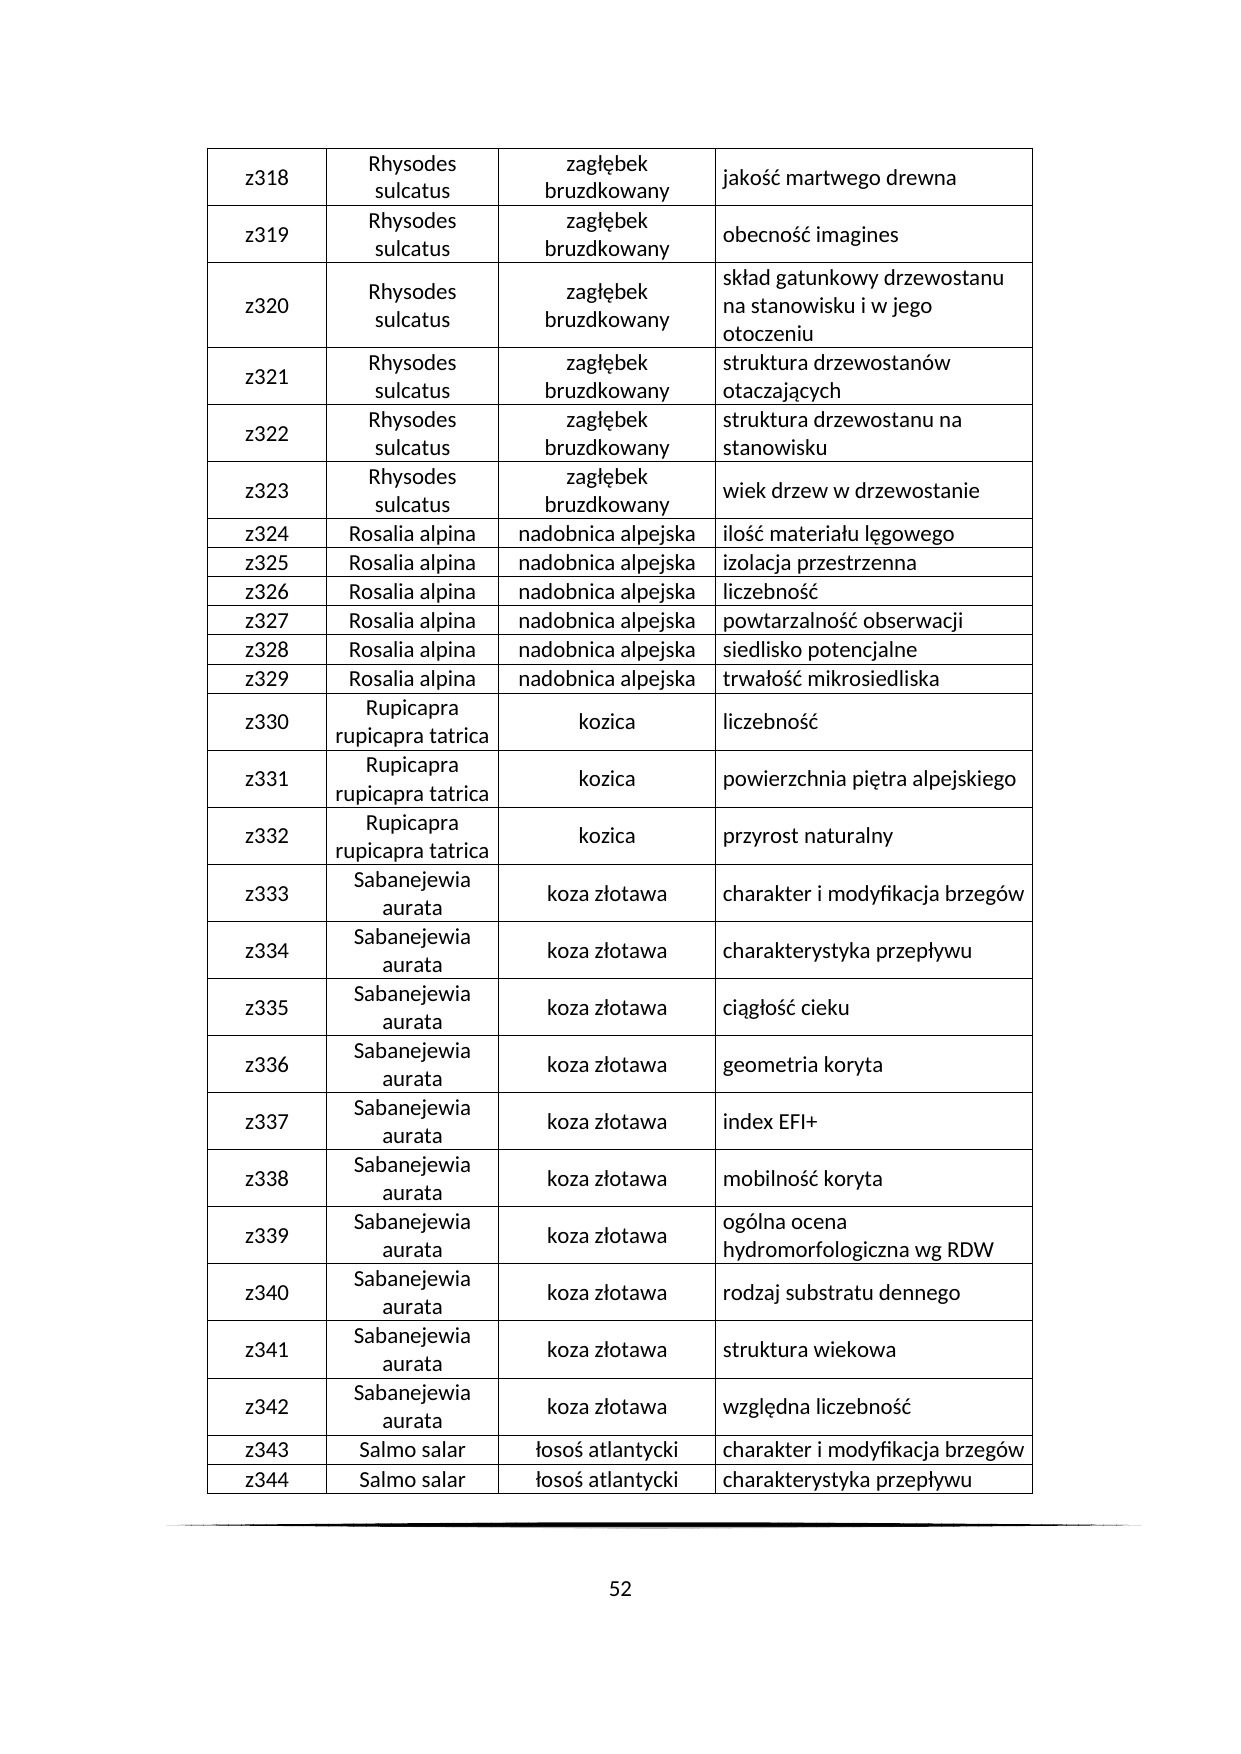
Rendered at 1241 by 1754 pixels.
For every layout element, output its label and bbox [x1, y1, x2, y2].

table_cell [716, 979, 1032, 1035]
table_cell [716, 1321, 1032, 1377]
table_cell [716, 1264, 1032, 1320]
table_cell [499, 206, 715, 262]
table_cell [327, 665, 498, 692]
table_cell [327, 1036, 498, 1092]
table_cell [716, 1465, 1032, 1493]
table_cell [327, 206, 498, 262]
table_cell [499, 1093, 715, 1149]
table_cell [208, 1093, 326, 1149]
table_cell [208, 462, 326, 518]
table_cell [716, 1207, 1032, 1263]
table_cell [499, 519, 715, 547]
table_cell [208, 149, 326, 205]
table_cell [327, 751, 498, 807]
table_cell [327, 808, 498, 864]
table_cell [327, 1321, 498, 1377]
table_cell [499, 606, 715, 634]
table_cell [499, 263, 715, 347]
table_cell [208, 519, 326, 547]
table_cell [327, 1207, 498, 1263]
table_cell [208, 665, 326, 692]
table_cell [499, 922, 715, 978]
picture [166, 1521, 1142, 1529]
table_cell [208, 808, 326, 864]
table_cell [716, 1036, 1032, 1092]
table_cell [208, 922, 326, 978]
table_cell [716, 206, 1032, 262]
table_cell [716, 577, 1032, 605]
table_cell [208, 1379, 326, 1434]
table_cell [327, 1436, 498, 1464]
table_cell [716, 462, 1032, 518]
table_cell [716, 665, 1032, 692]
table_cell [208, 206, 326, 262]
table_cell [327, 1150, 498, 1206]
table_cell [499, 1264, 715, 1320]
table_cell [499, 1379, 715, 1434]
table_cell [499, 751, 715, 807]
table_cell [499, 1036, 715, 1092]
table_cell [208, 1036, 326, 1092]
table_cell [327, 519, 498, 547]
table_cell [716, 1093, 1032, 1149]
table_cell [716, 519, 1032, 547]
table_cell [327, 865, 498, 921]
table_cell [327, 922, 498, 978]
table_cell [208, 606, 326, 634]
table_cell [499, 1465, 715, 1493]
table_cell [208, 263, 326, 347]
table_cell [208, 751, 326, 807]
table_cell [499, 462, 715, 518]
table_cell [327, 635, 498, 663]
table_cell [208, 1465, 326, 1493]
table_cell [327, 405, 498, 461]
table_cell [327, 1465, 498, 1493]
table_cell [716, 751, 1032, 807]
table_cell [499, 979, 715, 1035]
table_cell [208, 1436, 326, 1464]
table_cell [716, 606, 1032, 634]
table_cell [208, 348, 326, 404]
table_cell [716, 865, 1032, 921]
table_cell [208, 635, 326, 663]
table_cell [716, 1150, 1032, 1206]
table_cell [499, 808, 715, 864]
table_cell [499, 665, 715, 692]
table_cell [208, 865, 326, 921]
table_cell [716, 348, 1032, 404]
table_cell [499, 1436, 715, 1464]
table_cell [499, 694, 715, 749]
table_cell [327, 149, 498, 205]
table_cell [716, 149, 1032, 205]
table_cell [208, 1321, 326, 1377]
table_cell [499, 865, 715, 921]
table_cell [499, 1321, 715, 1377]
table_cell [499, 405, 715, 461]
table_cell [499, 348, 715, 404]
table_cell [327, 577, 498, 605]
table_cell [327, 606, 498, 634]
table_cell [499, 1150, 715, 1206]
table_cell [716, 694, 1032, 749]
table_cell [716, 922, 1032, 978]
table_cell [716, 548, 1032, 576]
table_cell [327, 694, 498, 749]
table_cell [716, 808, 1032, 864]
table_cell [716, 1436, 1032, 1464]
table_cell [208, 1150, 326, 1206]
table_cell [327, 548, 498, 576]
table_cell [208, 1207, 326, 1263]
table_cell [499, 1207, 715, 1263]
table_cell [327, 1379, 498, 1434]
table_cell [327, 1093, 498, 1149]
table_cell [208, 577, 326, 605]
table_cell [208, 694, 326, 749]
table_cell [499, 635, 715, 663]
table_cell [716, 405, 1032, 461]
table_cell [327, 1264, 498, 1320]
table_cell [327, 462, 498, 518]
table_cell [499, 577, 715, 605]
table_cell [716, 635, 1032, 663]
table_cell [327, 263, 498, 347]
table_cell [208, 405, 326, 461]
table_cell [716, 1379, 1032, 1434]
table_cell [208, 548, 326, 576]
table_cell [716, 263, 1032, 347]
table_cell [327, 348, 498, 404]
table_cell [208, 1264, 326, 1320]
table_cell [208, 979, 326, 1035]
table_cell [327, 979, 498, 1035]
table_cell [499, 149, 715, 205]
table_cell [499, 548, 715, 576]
